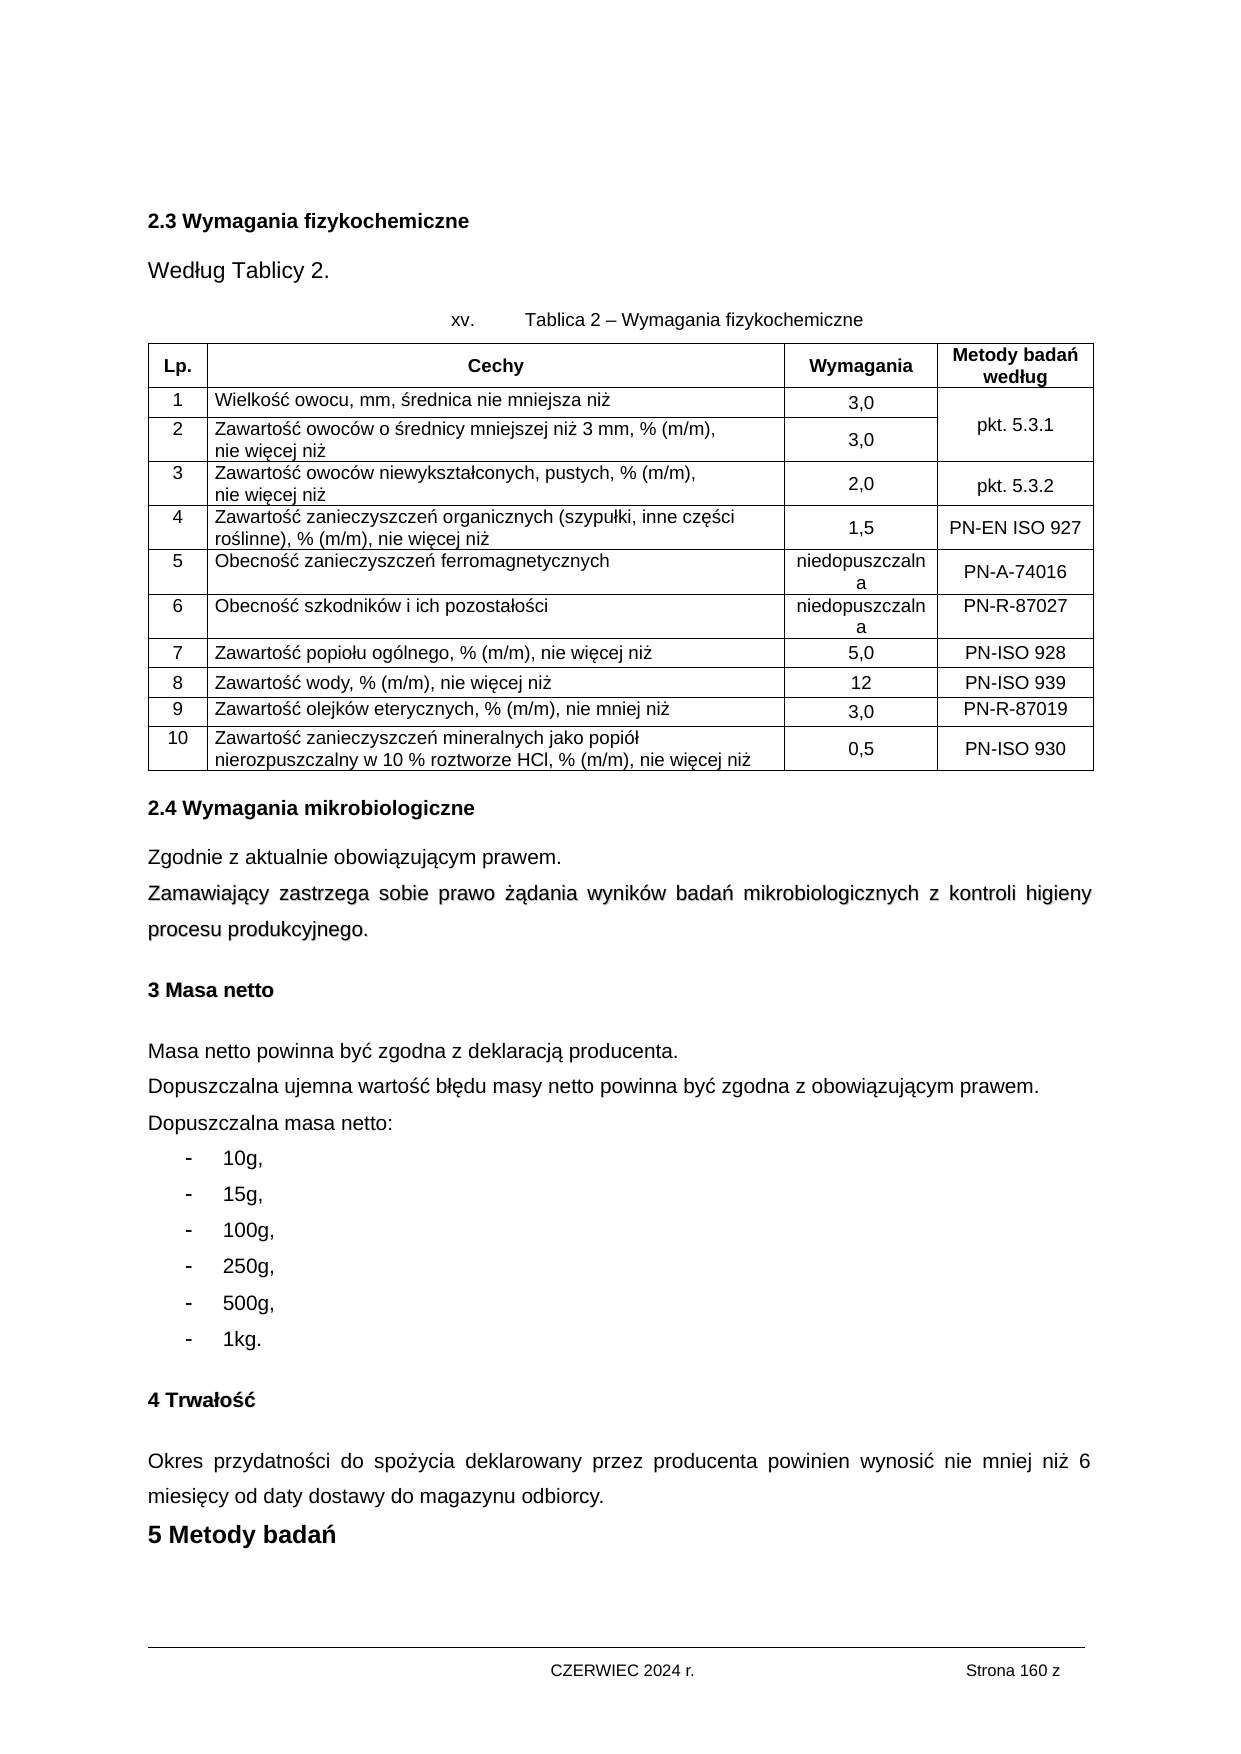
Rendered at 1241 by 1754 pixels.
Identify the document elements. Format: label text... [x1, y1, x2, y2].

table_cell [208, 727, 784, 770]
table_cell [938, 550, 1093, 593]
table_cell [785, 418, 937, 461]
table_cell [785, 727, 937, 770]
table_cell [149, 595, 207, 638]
text Zamawiający zastrzega sobie prawo żądania wyników badań mikrobiologicznych z kontroli higieny procesu produkcyjnego. [148, 881, 1092, 941]
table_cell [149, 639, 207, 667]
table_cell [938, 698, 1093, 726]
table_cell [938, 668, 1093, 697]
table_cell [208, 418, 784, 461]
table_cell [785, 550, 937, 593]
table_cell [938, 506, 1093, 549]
list 100g, [185, 1218, 1092, 1242]
text 2.4 Wymagania mikrobiologiczne [148, 796, 1092, 820]
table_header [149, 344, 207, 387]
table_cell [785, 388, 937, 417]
text Zgodnie z aktualnie obowiązującym prawem. [148, 845, 1092, 869]
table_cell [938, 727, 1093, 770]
text 2.3 Wymagania fizykochemiczne [148, 209, 1092, 233]
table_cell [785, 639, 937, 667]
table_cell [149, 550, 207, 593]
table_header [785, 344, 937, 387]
text Okres przydatności do spożycia deklarowany przez producenta powinien wynosić nie mniej niż 6 miesięcy od daty dostawy do magazynu odbiorcy. [148, 1448, 1092, 1508]
list 500g, [185, 1290, 1092, 1314]
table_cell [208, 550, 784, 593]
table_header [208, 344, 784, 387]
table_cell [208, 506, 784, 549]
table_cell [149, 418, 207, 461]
text 5 Metody badań [148, 1520, 1092, 1549]
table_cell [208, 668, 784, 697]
list 15g, [185, 1182, 1092, 1206]
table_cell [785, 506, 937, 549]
text Według Tablicy 2. [148, 257, 1092, 283]
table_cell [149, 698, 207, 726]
text 4 Trwałość [148, 1387, 1092, 1411]
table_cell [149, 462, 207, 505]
list 1kg. [185, 1326, 1092, 1351]
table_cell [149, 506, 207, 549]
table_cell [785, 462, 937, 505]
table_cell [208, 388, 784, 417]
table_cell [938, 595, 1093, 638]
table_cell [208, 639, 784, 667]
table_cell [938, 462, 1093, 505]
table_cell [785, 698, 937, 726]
list 250g, [185, 1254, 1092, 1278]
text Dopuszczalna masa netto: [148, 1110, 1092, 1134]
subtitle Tablica 2 – Wymagania fizykochemiczne [222, 309, 1092, 331]
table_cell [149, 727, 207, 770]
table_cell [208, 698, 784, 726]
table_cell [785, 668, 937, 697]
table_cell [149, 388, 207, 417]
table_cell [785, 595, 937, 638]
text 3 Masa netto [148, 977, 1092, 1001]
text Masa netto powinna być zgodna z deklaracją producenta. [148, 1038, 1092, 1062]
list 10g, [185, 1146, 1092, 1170]
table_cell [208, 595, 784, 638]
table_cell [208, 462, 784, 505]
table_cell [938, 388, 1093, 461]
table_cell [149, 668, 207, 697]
text Dopuszczalna ujemna wartość błędu masy netto powinna być zgodna z obowiązującym prawem. [148, 1074, 1092, 1098]
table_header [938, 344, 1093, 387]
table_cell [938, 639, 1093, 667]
